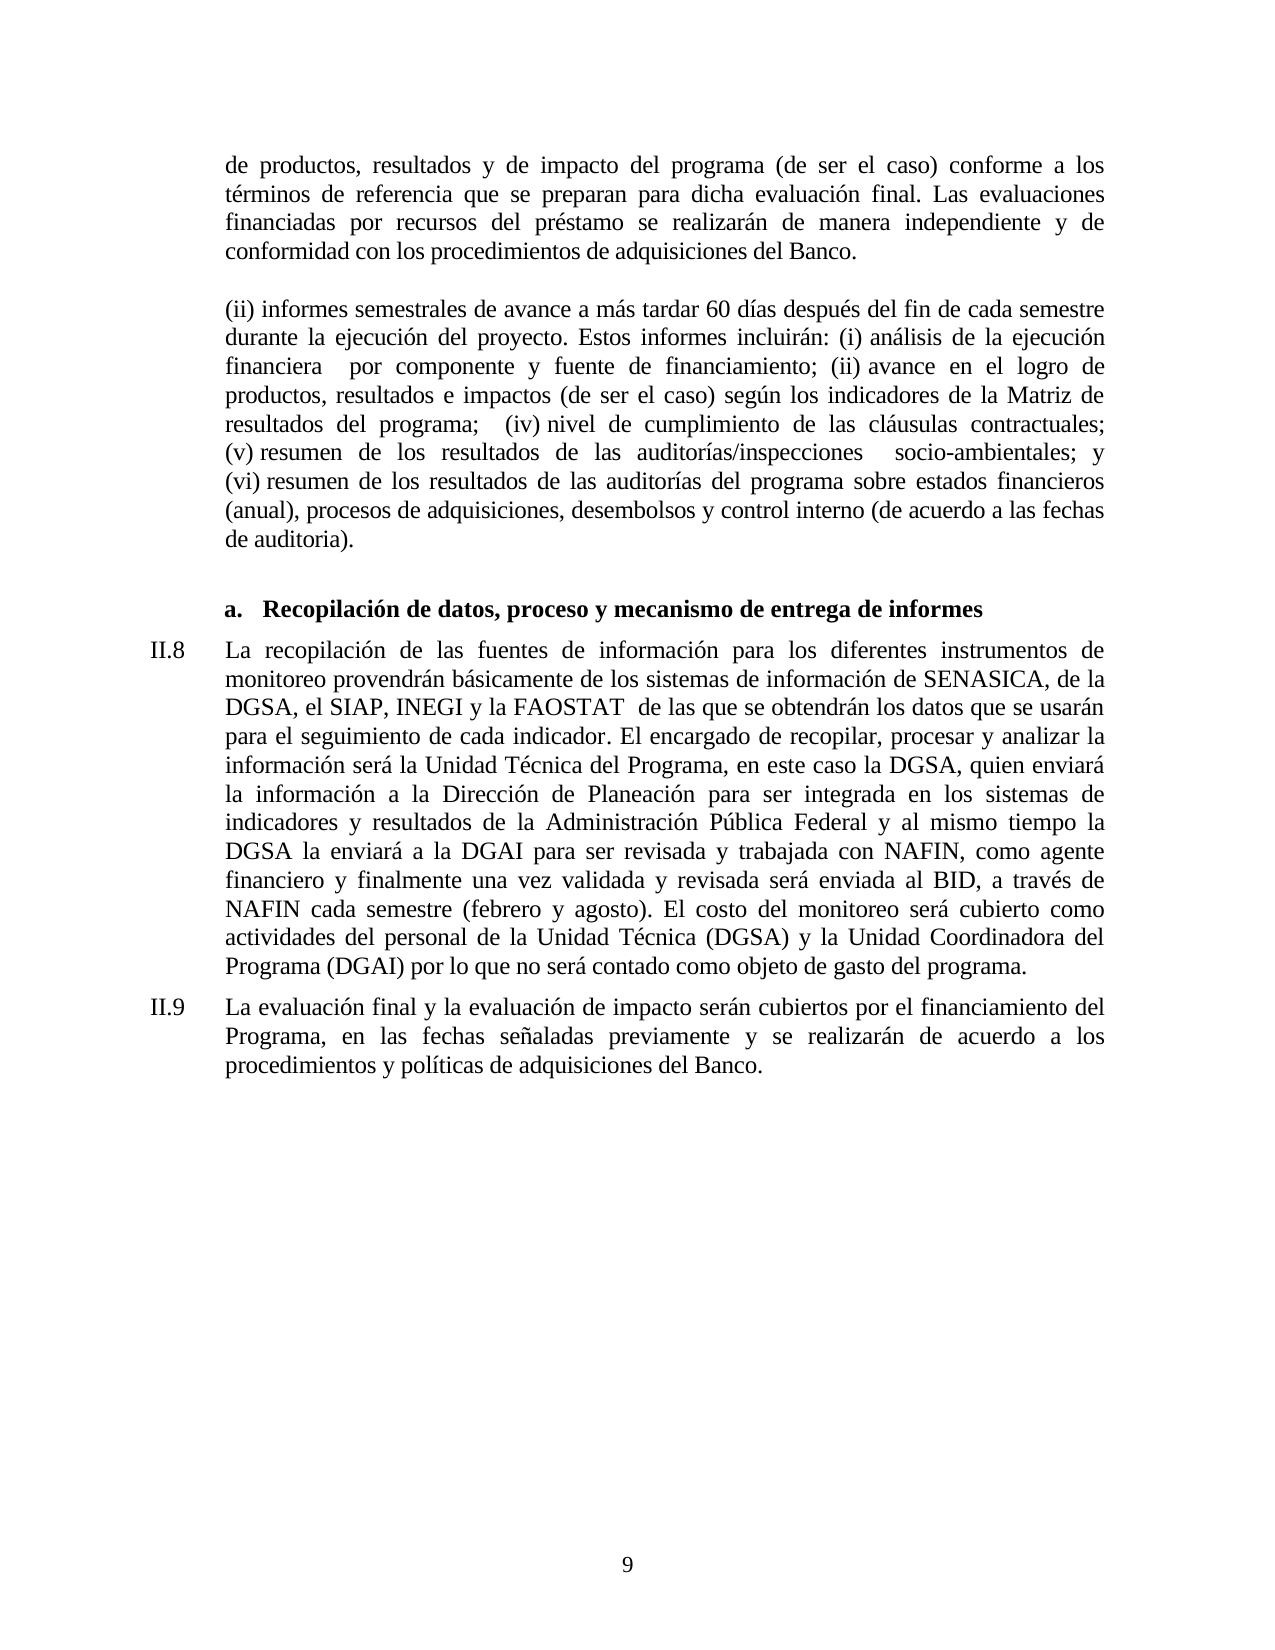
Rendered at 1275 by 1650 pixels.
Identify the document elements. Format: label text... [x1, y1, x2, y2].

text La recopilación de las fuentes de información para los diferentes instrumentos de monitoreo provendrán básicamente de los sistemas de información de SENASICA, de la DGSA, el SIAP, INEGI y la FAOSTAT de las que se obtendrán los datos que se usarán para el seguimiento de cada indicador. El encargado de recopilar, procesar y analizar la información será la Unidad Técnica del Programa, en este caso la DGSA, quien enviará la información a la Dirección de Planeación para ser integrada en los sistemas de indicadores y resultados de la Administración Pública Federal y al mismo tiempo la DGSA la enviará a la DGAI para ser revisada y trabajada con NAFIN, como agente financiero y finalmente una vez validada y revisada será enviada al BID, a través de NAFIN cada semestre (febrero y agosto). El costo del monitoreo será cubierto como actividades del personal de la Unidad Técnica (DGSA) y la Unidad Coordinadora del Programa (DGAI) por lo que no será contado como objeto de gasto del programa. [150, 635, 1106, 980]
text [225, 150, 1106, 265]
text (ii) informes semestrales de avance a más tardar 60 días después del fin de cada semestre durante la ejecución del proyecto. Estos informes incluirán: (i) análisis de la ejecución financiera por componente y fuente de financiamiento; (ii) avance en el logro de productos, resultados e impactos (de ser el caso) según los indicadores de la Matriz de resultados del programa; (iv) nivel de cumplimiento de las cláusulas contractuales; (v) resumen de los resultados de las auditorías/inspecciones socio-ambientales; y (vi) resumen de los resultados de las auditorías del programa sobre estados financieros (anual), procesos de adquisiciones, desembolsos y control interno (de acuerdo a las fechas de auditoria). [225, 294, 1106, 552]
subtitle Recopilación de datos, proceso y mecanismo de entrega de informes [224, 594, 1106, 622]
text La evaluación final y la evaluación de impacto serán cubiertos por el financiamiento del Programa, en las fechas señaladas previamente y se realizarán de acuerdo a los procedimientos y políticas de adquisiciones del Banco. [150, 992, 1106, 1079]
